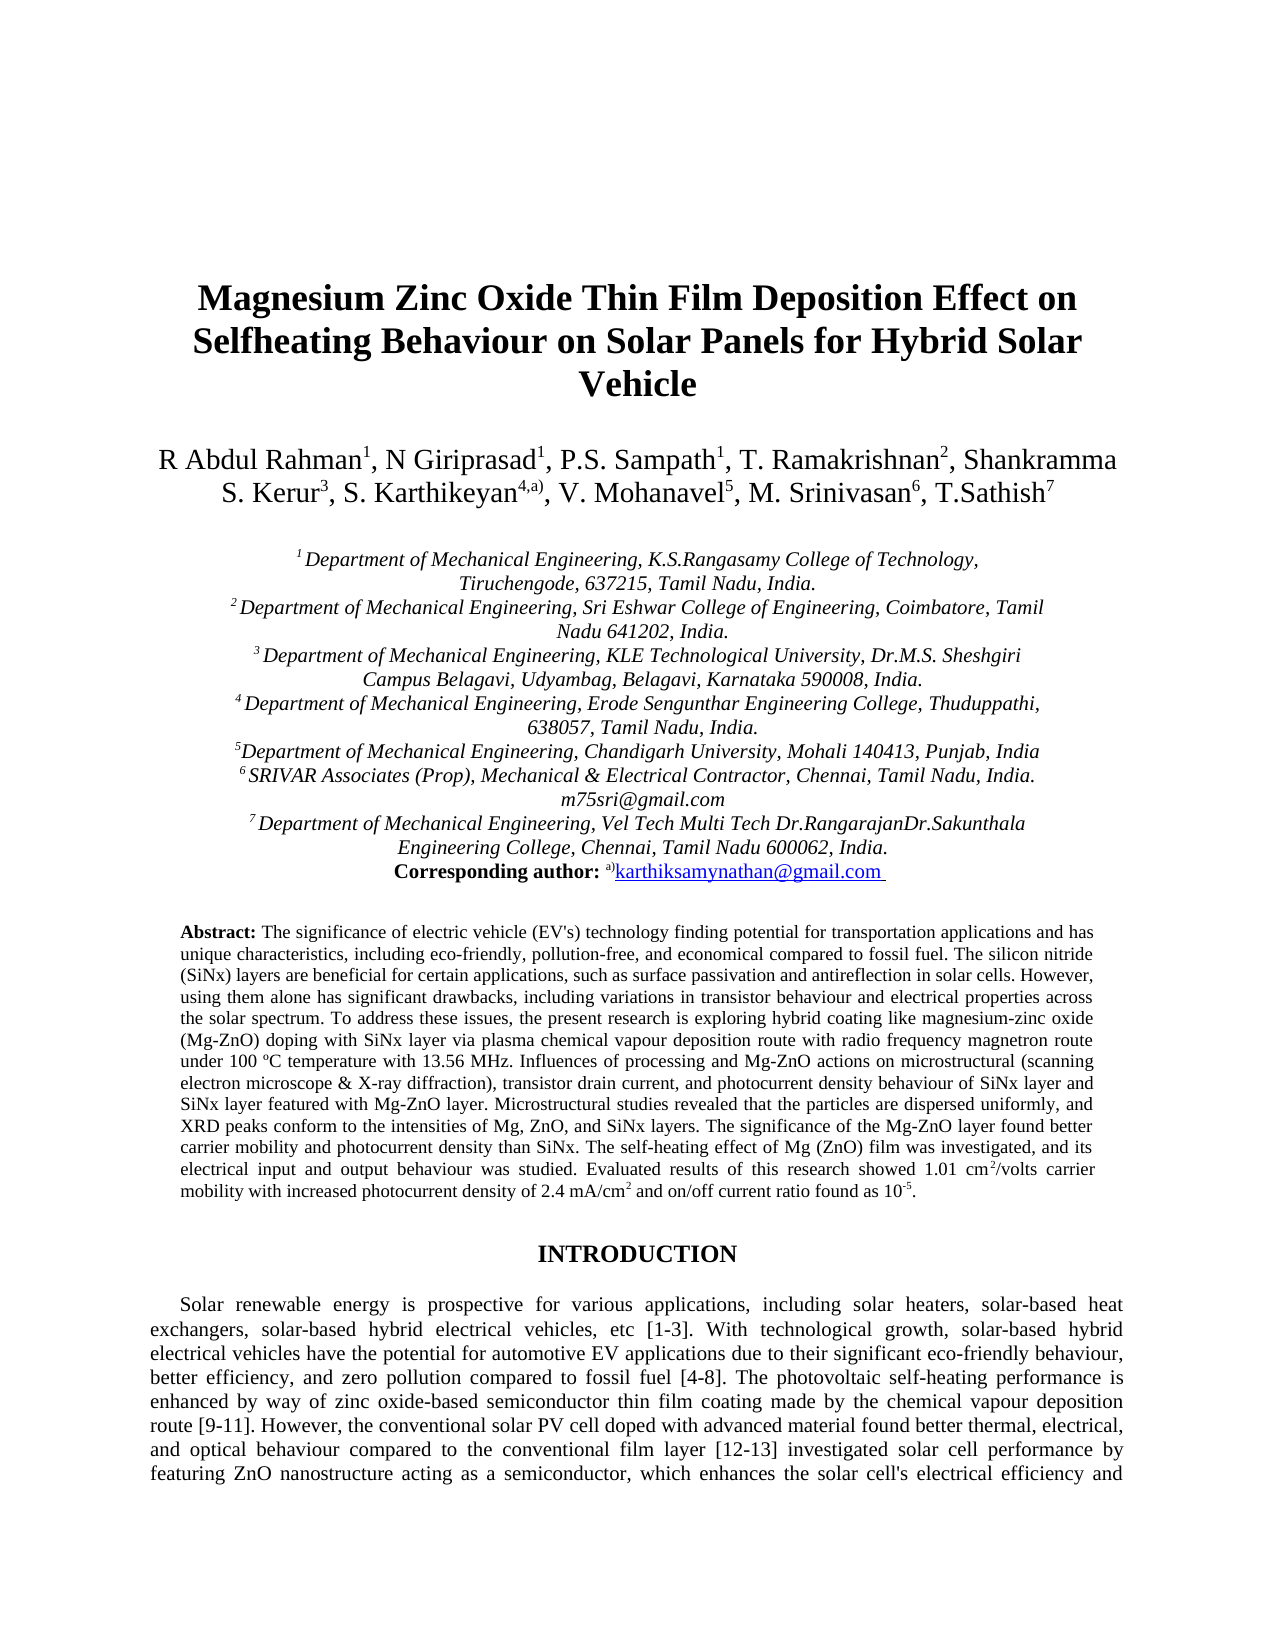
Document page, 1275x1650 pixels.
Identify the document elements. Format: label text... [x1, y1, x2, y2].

text m75sri@gmail.com [150, 787, 1125, 811]
title Magnesium Zinc Oxide Thin Film Deposition Effect on Selfheating Behaviour on Solar Panels for Hybrid Solar Vehicle [150, 275, 1125, 404]
text 2 Department of Mechanical Engineering, Sri Eshwar College of Engineering, Coimbatore, Tamil [150, 594, 1125, 619]
text Tiruchengode, 637215, Tamil Nadu, India. [150, 571, 1125, 594]
text 5Department of Mechanical Engineering, Chandigarh University, Mohali 140413, Punjab, India [150, 739, 1125, 763]
text Campus Belagavi, Udyambag, Belagavi, Karnataka 590008, India. [150, 667, 1125, 691]
text R Abdul Rahman1, N Giriprasad1, P.S. Sampath1, T. Ramakrishnan2, Shankramma S. Kerur3, S. Karthikeyan4,a), V. Mohanavel5, M. Srinivasan6, T.Sathish7 [150, 442, 1125, 509]
text 638057, Tamil Nadu, India. [150, 715, 1125, 739]
text Abstract: The significance of electric vehicle (EV's) technology finding potential for transportation applications and has unique characteristics, including eco-friendly, pollution-free, and economical compared to fossil fuel. The silicon nitride (SiNx) layers are beneficial for certain applications, such as surface passivation and antireflection in solar cells. However, using them alone has significant drawbacks, including variations in transistor behaviour and electrical properties across the solar spectrum. To address these issues, the present research is exploring hybrid coating like magnesium-zinc oxide (Mg-ZnO) doping with SiNx layer via plasma chemical vapour deposition route with radio frequency magnetron route under 100 ºC temperature with 13.56 MHz. Influences of processing and Mg-ZnO actions on microstructural (scanning electron microscope & X-ray diffraction), transistor drain current, and photocurrent density behaviour of SiNx layer and SiNx layer featured with Mg-ZnO layer. Microstructural studies revealed that the particles are dispersed uniformly, and XRD peaks conform to the intensities of Mg, ZnO, and SiNx layers. The significance of the Mg-ZnO layer found better carrier mobility and photocurrent density than SiNx. The self-heating effect of Mg (ZnO) film was investigated, and its electrical input and output behaviour was studied. Evaluated results of this research showed 1.01 cm2/volts carrier mobility with increased photocurrent density of 2.4 mA/cm2 and on/off current ratio found as 10-5. [180, 921, 1095, 1201]
text Corresponding author: a)karthiksamynathan@gmail.com [150, 859, 1125, 883]
text 6 SRIVAR Associates (Prop), Mechanical & Electrical Contractor, Chennai, Tamil Nadu, India. [150, 763, 1125, 787]
text 1 Department of Mechanical Engineering, K.S.Rangasamy College of Technology, [150, 546, 1125, 571]
text 7 Department of Mechanical Engineering, Vel Tech Multi Tech Dr.RangarajanDr.Sakunthala [150, 811, 1125, 835]
text Engineering College, Chennai, Tamil Nadu 600062, India. [150, 835, 1125, 859]
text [150, 1292, 1125, 1485]
text Nadu 641202, India. [150, 619, 1125, 643]
text 4 Department of Mechanical Engineering, Erode Sengunthar Engineering College, Thuduppathi, [150, 691, 1125, 715]
text 3 Department of Mechanical Engineering, KLE Technological University, Dr.M.S. Sheshgiri [150, 643, 1125, 667]
subtitle Introduction [150, 1239, 1125, 1267]
